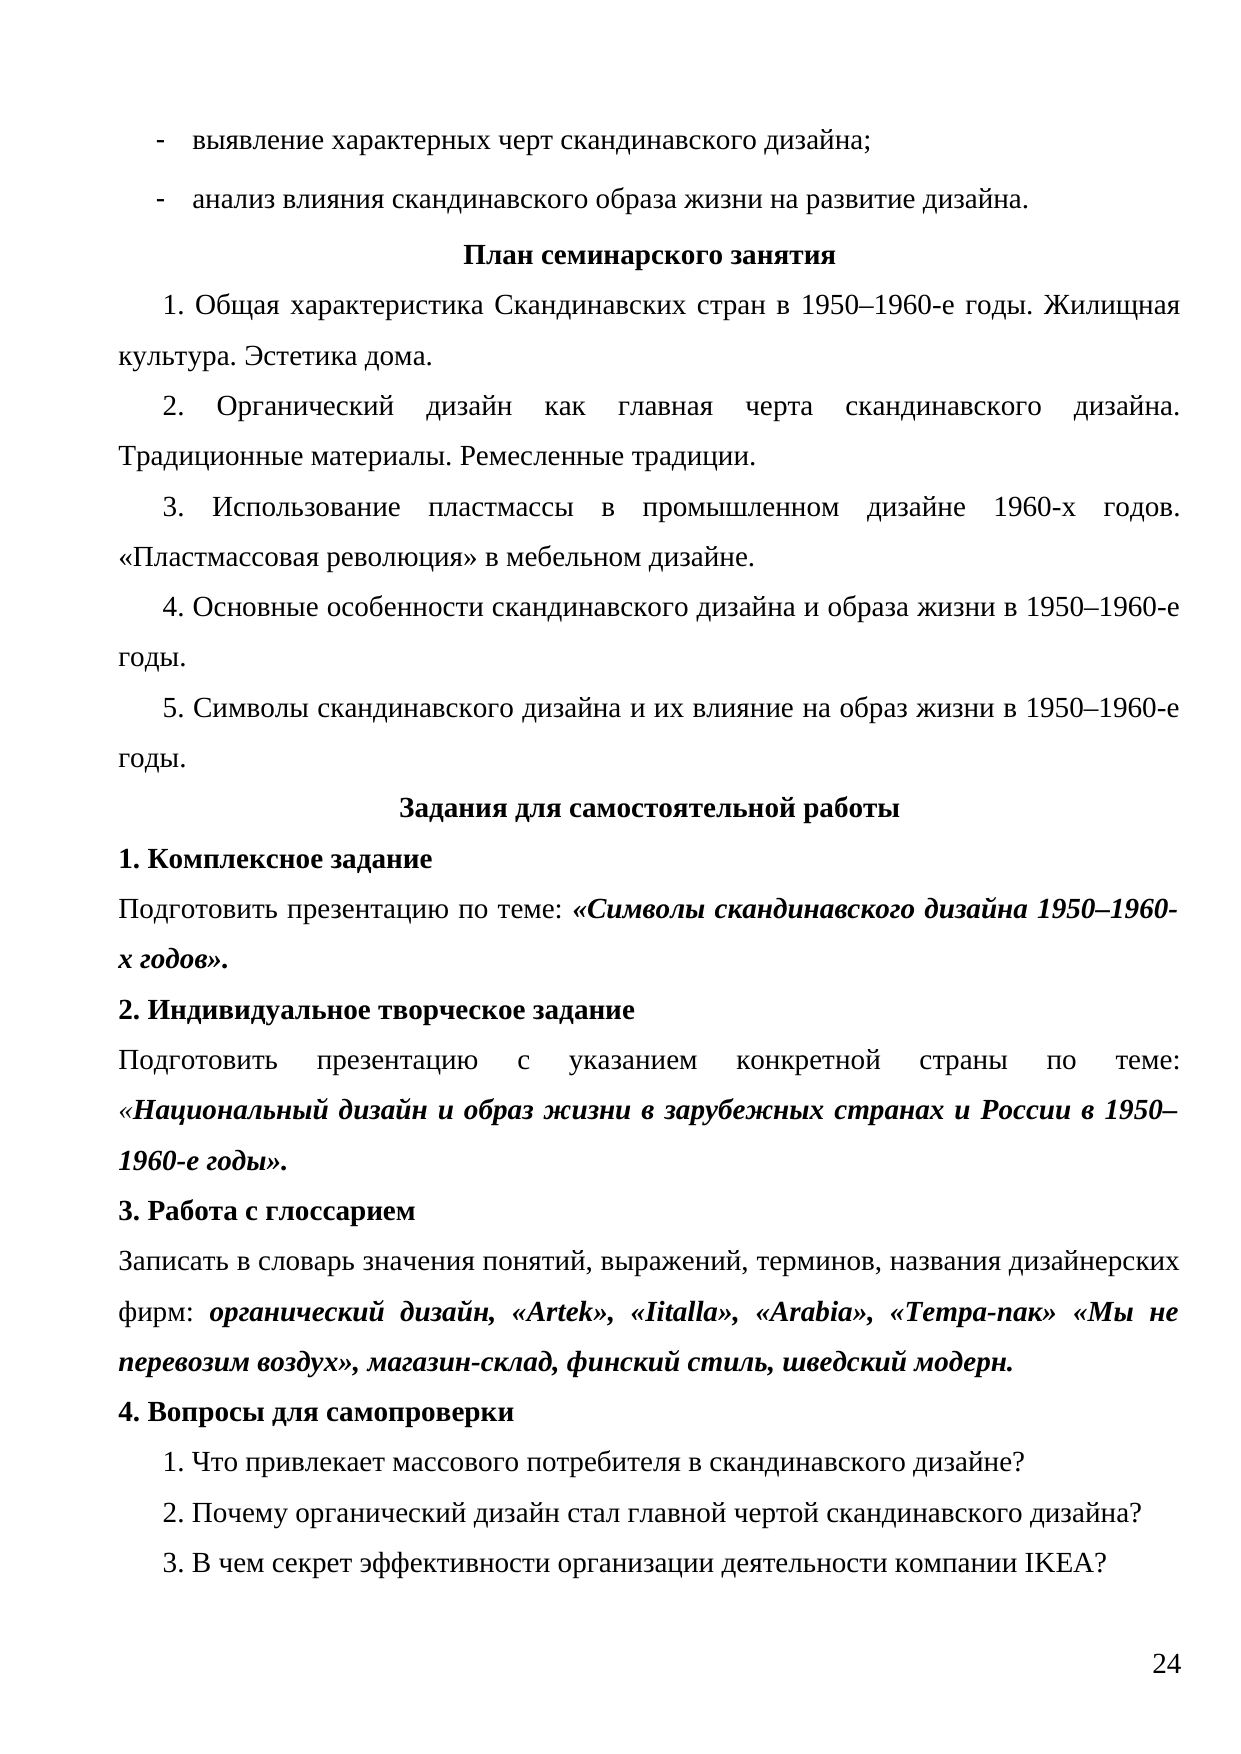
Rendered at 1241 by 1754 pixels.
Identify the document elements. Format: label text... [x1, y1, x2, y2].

text Подготовить презентацию по теме: «Символы скандинавского дизайна 1950–1960-х годов». [118, 891, 1181, 975]
text План семинарского занятия [118, 237, 1181, 271]
text Записать в словарь значения понятий, выражений, терминов, названия дизайнерских фирм: органический дизайн, «Artek», «Iitalla», «Arabia», «Тетра-пак» «Мы не перевозим воздух», магазин-склад, финский стиль, шведский модерн. [118, 1243, 1181, 1377]
text 4. Основные особенности скандинавского дизайна и образа жизни в 1950–1960-е годы. [118, 589, 1181, 673]
text 2. Почему органический дизайн стал главной чертой скандинавского дизайна? [118, 1495, 1181, 1528]
list анализ влияния скандинавского образа жизни на развитие дизайна. [118, 178, 1181, 217]
text 2. Органический дизайн как главная черта скандинавского дизайна. Традиционные материалы. Ремесленные традиции. [118, 388, 1181, 472]
text 1. Комплексное задание [118, 841, 1181, 874]
list выявление характерных черт скандинавского дизайна; [118, 118, 1181, 158]
text 5. Символы скандинавского дизайна и их влияние на образ жизни в 1950–1960-е годы. [118, 690, 1181, 774]
text 3. Использование пластмассы в промышленном дизайне 1960-х годов. «Пластмассовая революция» в мебельном дизайне. [118, 489, 1181, 572]
text 3. Работа с глоссарием [118, 1193, 1181, 1227]
text 2. Индивидуальное творческое задание [118, 992, 1181, 1025]
text 3. В чем секрет эффективности организации деятельности компании IKEA? [118, 1545, 1181, 1579]
text 4. Вопросы для самопроверки [118, 1394, 1181, 1428]
text 1. Что привлекает массового потребителя в скандинавского дизайне? [118, 1444, 1181, 1478]
text Подготовить презентацию с указанием конкретной страны по теме: «Национальный дизайн и образ жизни в зарубежных странах и России в 1950–1960-е годы». [118, 1042, 1181, 1176]
text 1. Общая характеристика Скандинавских стран в 1950–1960-е годы. Жилищная культура. Эстетика дома. [118, 287, 1181, 371]
text Задания для самостоятельной работы [118, 791, 1181, 824]
